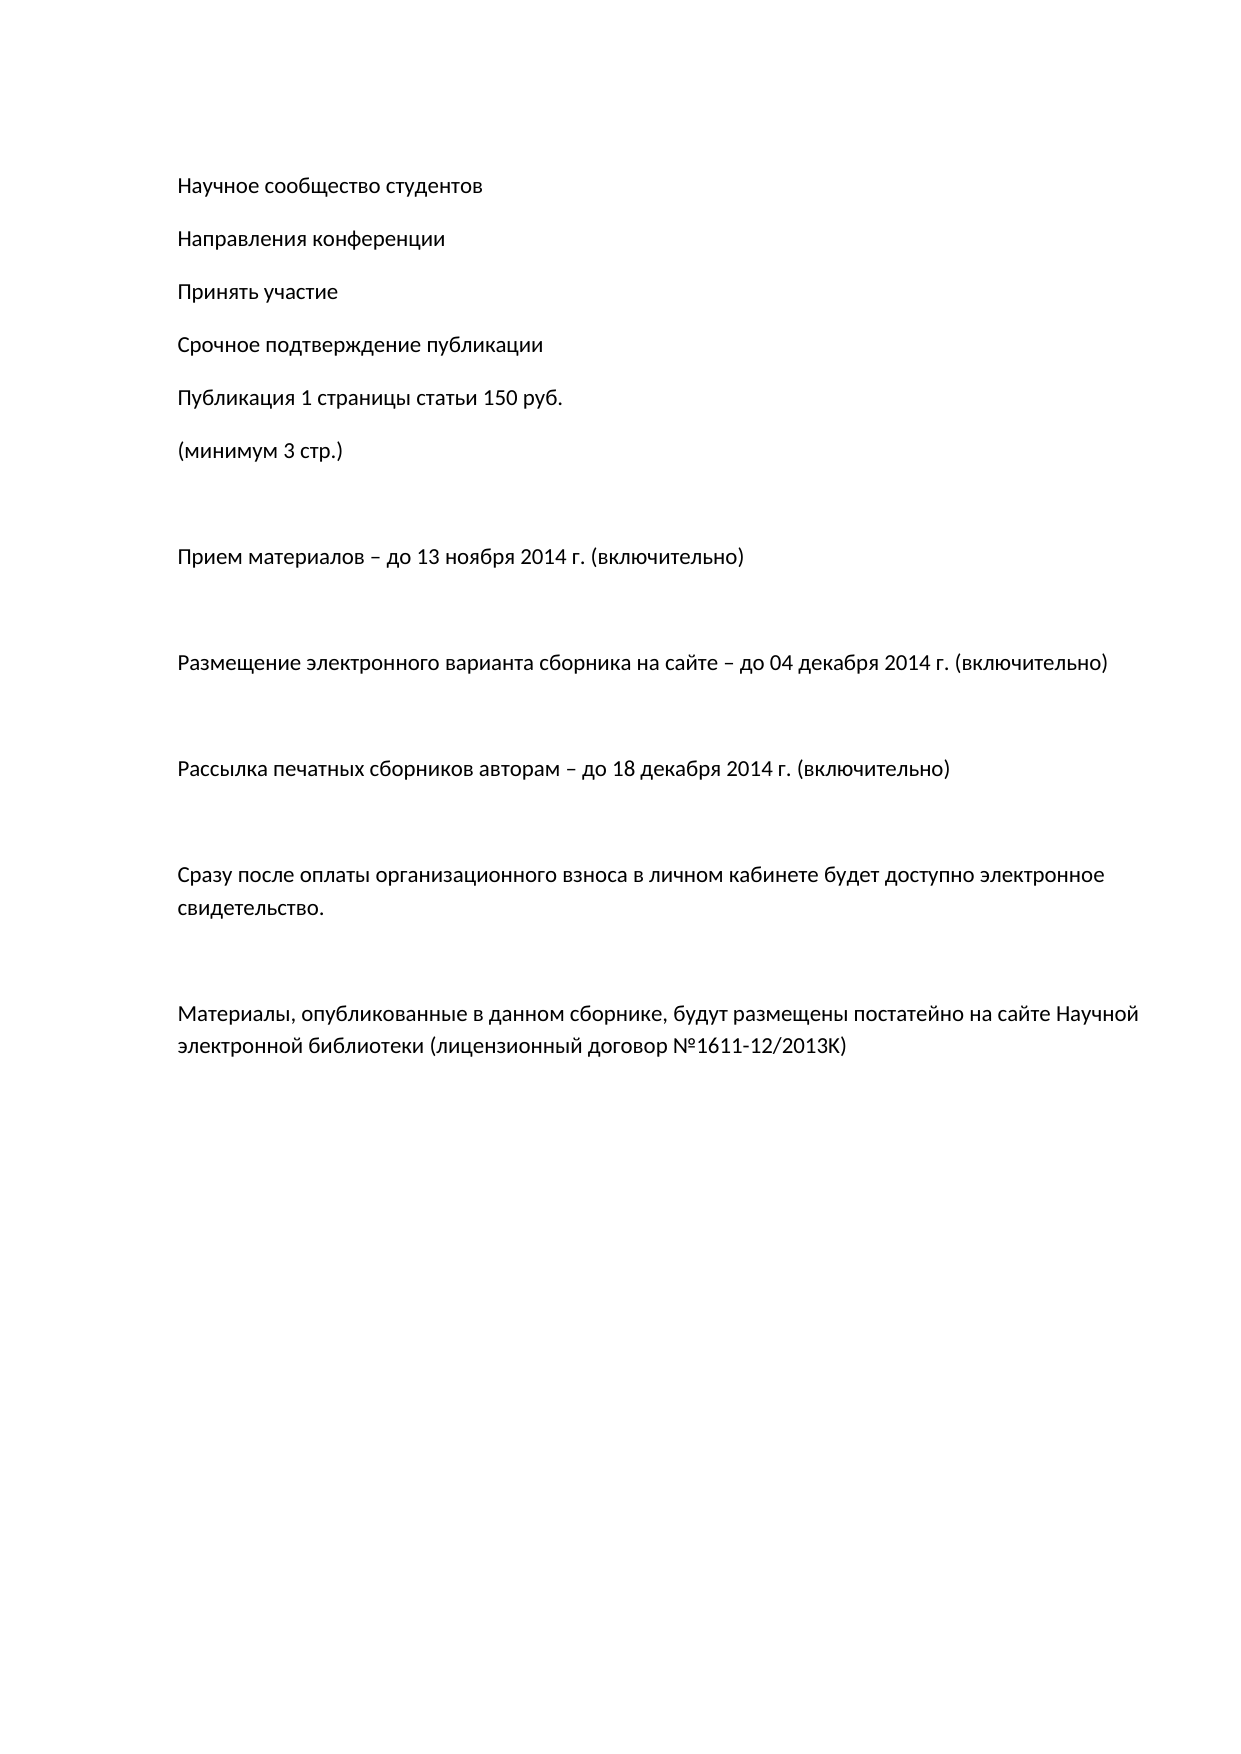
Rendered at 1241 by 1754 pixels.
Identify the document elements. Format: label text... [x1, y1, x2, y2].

text Направления конференции [177, 224, 1152, 252]
text (минимум 3 стр.) [177, 436, 1152, 464]
text Размещение электронного варианта сборника на сайте – до 04 декабря 2014 г. (включительно) [177, 648, 1152, 676]
text Рассылка печатных сборников авторам – до 18 декабря 2014 г. (включительно) [177, 754, 1152, 782]
text Сразу после оплаты организационного взноса в личном кабинете будет доступно электронное свидетельство. [177, 860, 1152, 921]
text Публикация 1 страницы статьи 150 руб. [177, 383, 1152, 411]
text Научное сообщество студентов [177, 171, 1152, 199]
text Материалы, опубликованные в данном сборнике, будут размещены постатейно на сайте Научной электронной библиотеки (лицензионный договор №1611-12/2013K) [177, 999, 1152, 1059]
text Срочное подтверждение публикации [177, 330, 1152, 358]
text Принять участие [177, 277, 1152, 305]
text Прием материалов – до 13 ноября 2014 г. (включительно) [177, 542, 1152, 570]
